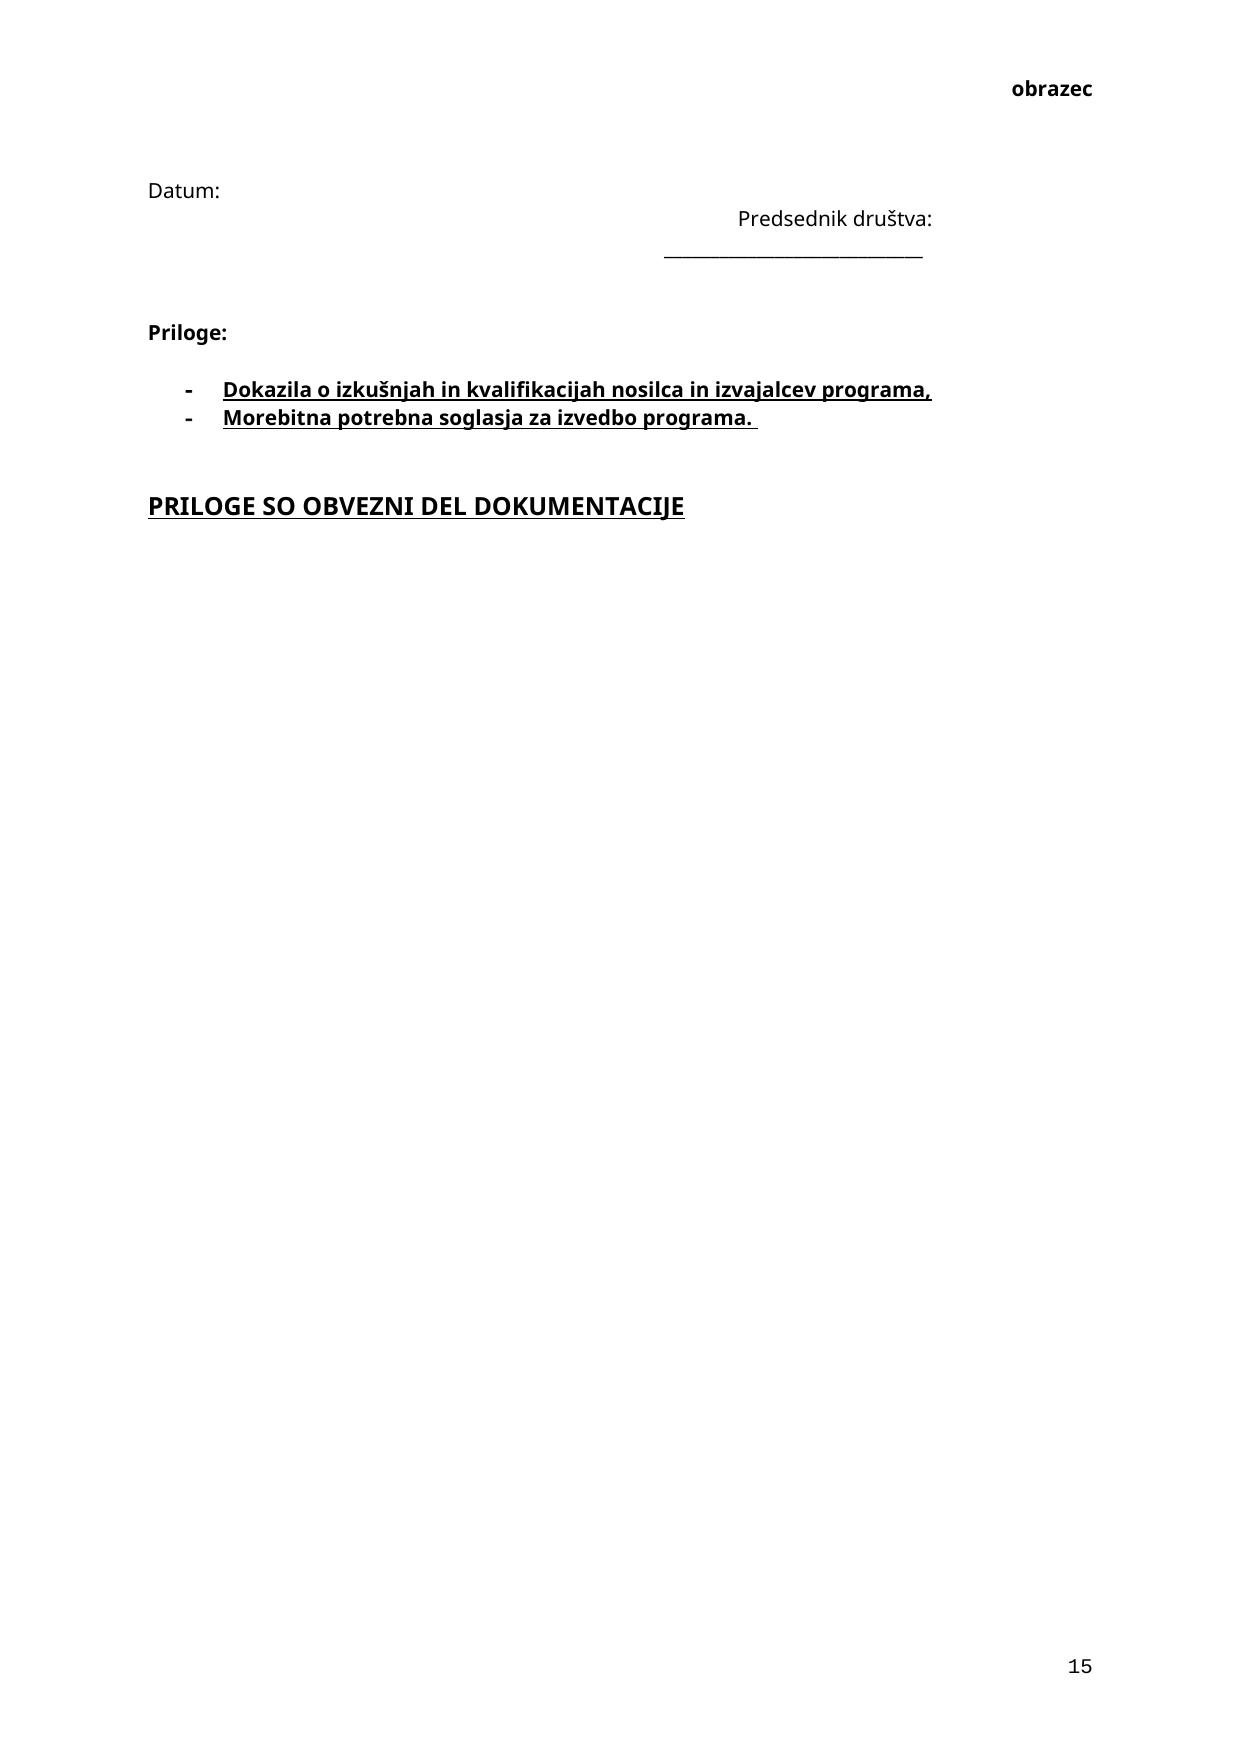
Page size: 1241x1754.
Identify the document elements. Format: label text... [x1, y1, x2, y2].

text ____________________________ [148, 233, 1093, 261]
list Dokazila o izkušnjah in kvalifikacijah nosilca in izvajalcev programa, [185, 375, 1093, 403]
text Priloge: [148, 318, 1093, 347]
text PRILOGE SO OBVEZNI DEL DOKUMENTACIJE [148, 489, 1093, 523]
text Datum: [148, 176, 1093, 204]
text Predsednik društva: [148, 204, 1093, 233]
list Morebitna potrebna soglasja za izvedbo programa. [185, 403, 1093, 432]
